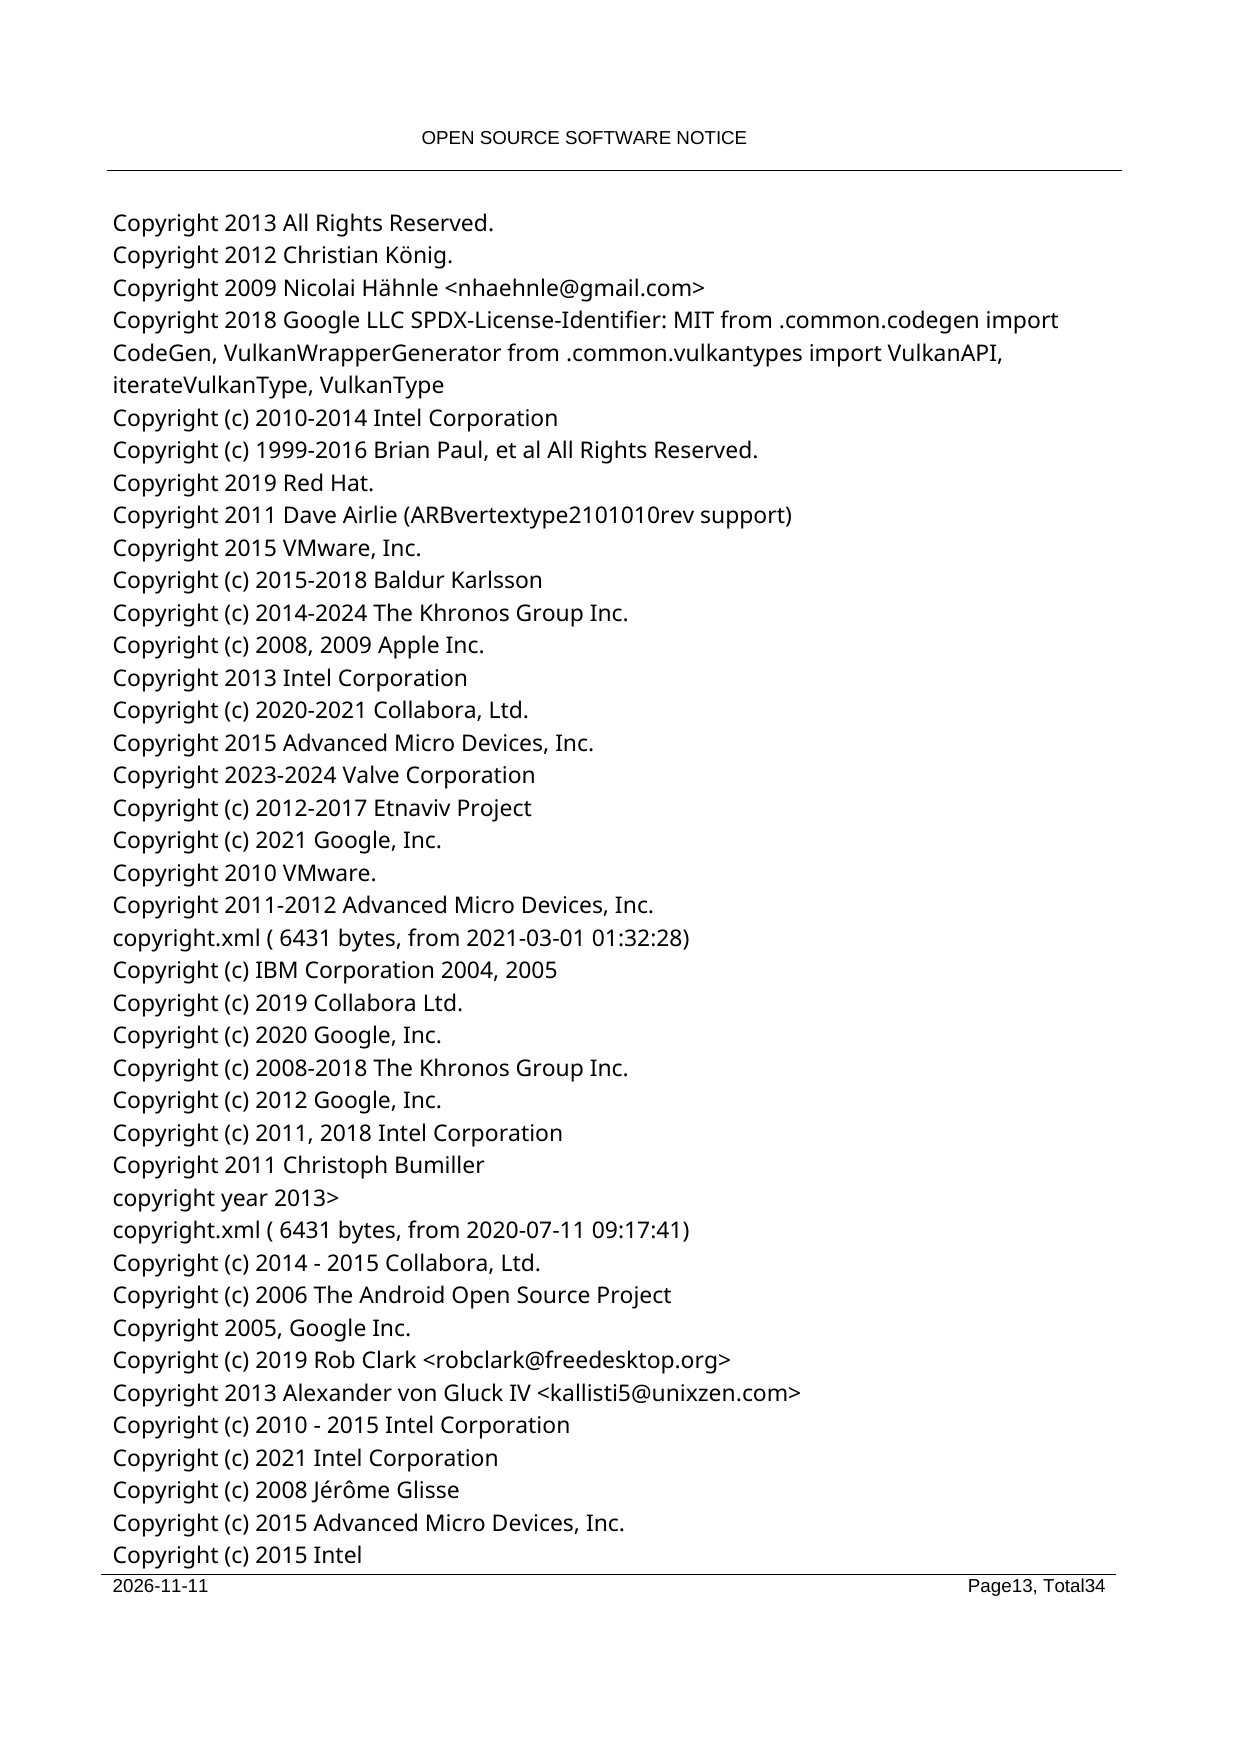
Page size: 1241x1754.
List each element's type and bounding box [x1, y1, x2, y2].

text [112, 206, 1128, 1571]
